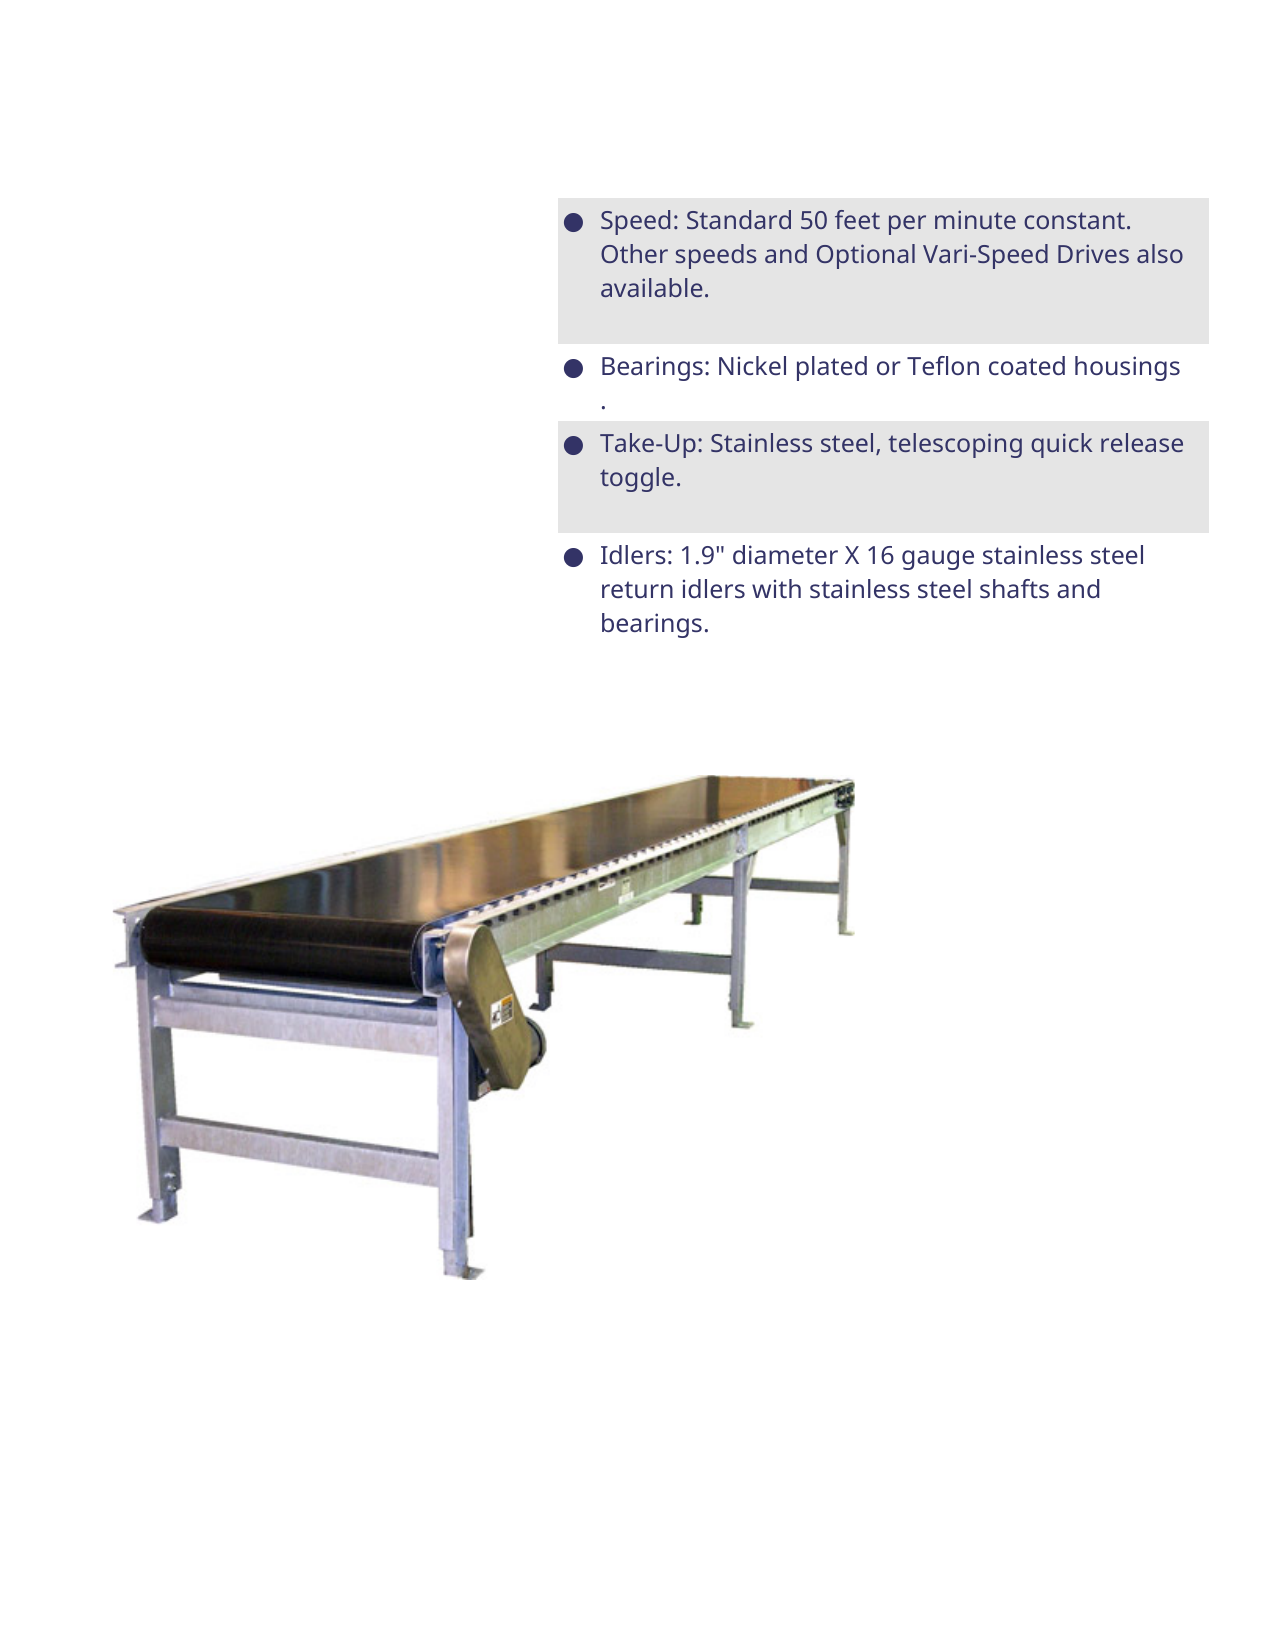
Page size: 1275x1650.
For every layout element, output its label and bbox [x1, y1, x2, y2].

table_header [115, 150, 1275, 719]
picture [112, 775, 855, 1280]
